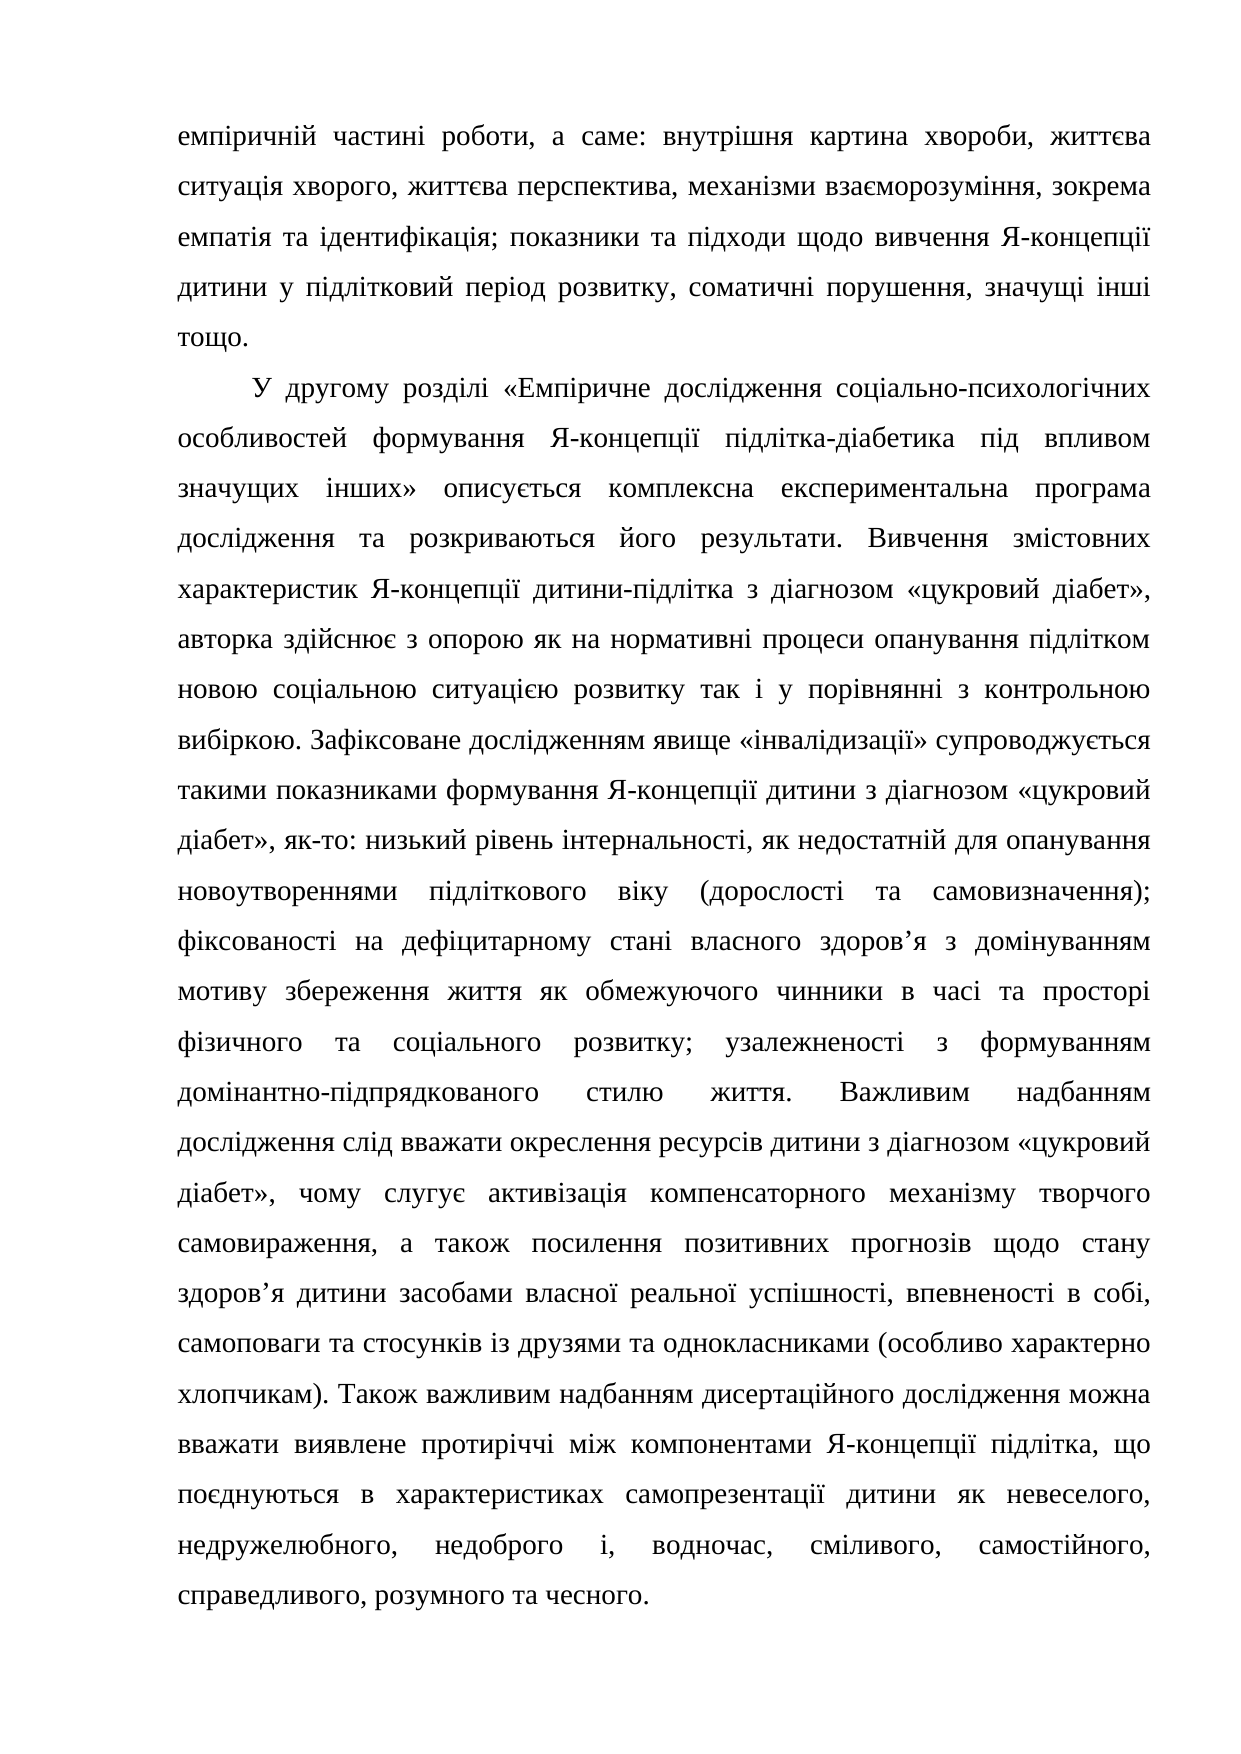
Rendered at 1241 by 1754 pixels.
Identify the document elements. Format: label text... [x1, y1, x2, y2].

text У другому розділі «Емпіричне дослідження соціально-психологічних особливостей формування Я-концепції підлітка-діабетика під впливом значущих інших» описується комплексна експериментальна програма дослідження та розкриваються його результати. Вивчення змістовних характеристик Я-концепції дитини-підлітка з діагнозом «цукровий діабет», авторка здійснює з опорою як на нормативні процеси опанування підлітком новою соціальною ситуацією розвитку так і у порівнянні з контрольною вибіркою. Зафіксоване дослідженням явище «інвалідизації» супроводжується такими показниками формування Я-концепції дитини з діагнозом «цукровий діабет», як-то: низький рівень інтернальності, як недостатній для опанування новоутвореннями підліткового віку (дорослості та самовизначення); фіксованості на дефіцитарному стані власного здоров’я з домінуванням мотиву збереження життя як обмежуючого чинники в часі та просторі фізичного та соціального розвитку; узалежненості з формуванням домінантно-підпрядкованого стилю життя. Важливим надбанням дослідження слід вважати окреслення ресурсів дитини з діагнозом «цукровий діабет», чому слугує активізація компенсаторного механізму творчого самовираження, а також посилення позитивних прогнозів щодо стану здоров’я дитини засобами власної реальної успішності, впевненості в собі, самоповаги та стосунків із друзями та однокласниками (особливо характерно хлопчикам). Також важливим надбанням дисертаційного дослідження можна вважати виявлене протиріччі між компонентами Я-концепції підлітка, що поєднуються в характеристиках самопрезентації дитини як невеселого, недружелюбного, недоброго і, водночас, сміливого, самостійного, справедливого, розумного та чесного. [177, 370, 1152, 1611]
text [177, 118, 1152, 353]
